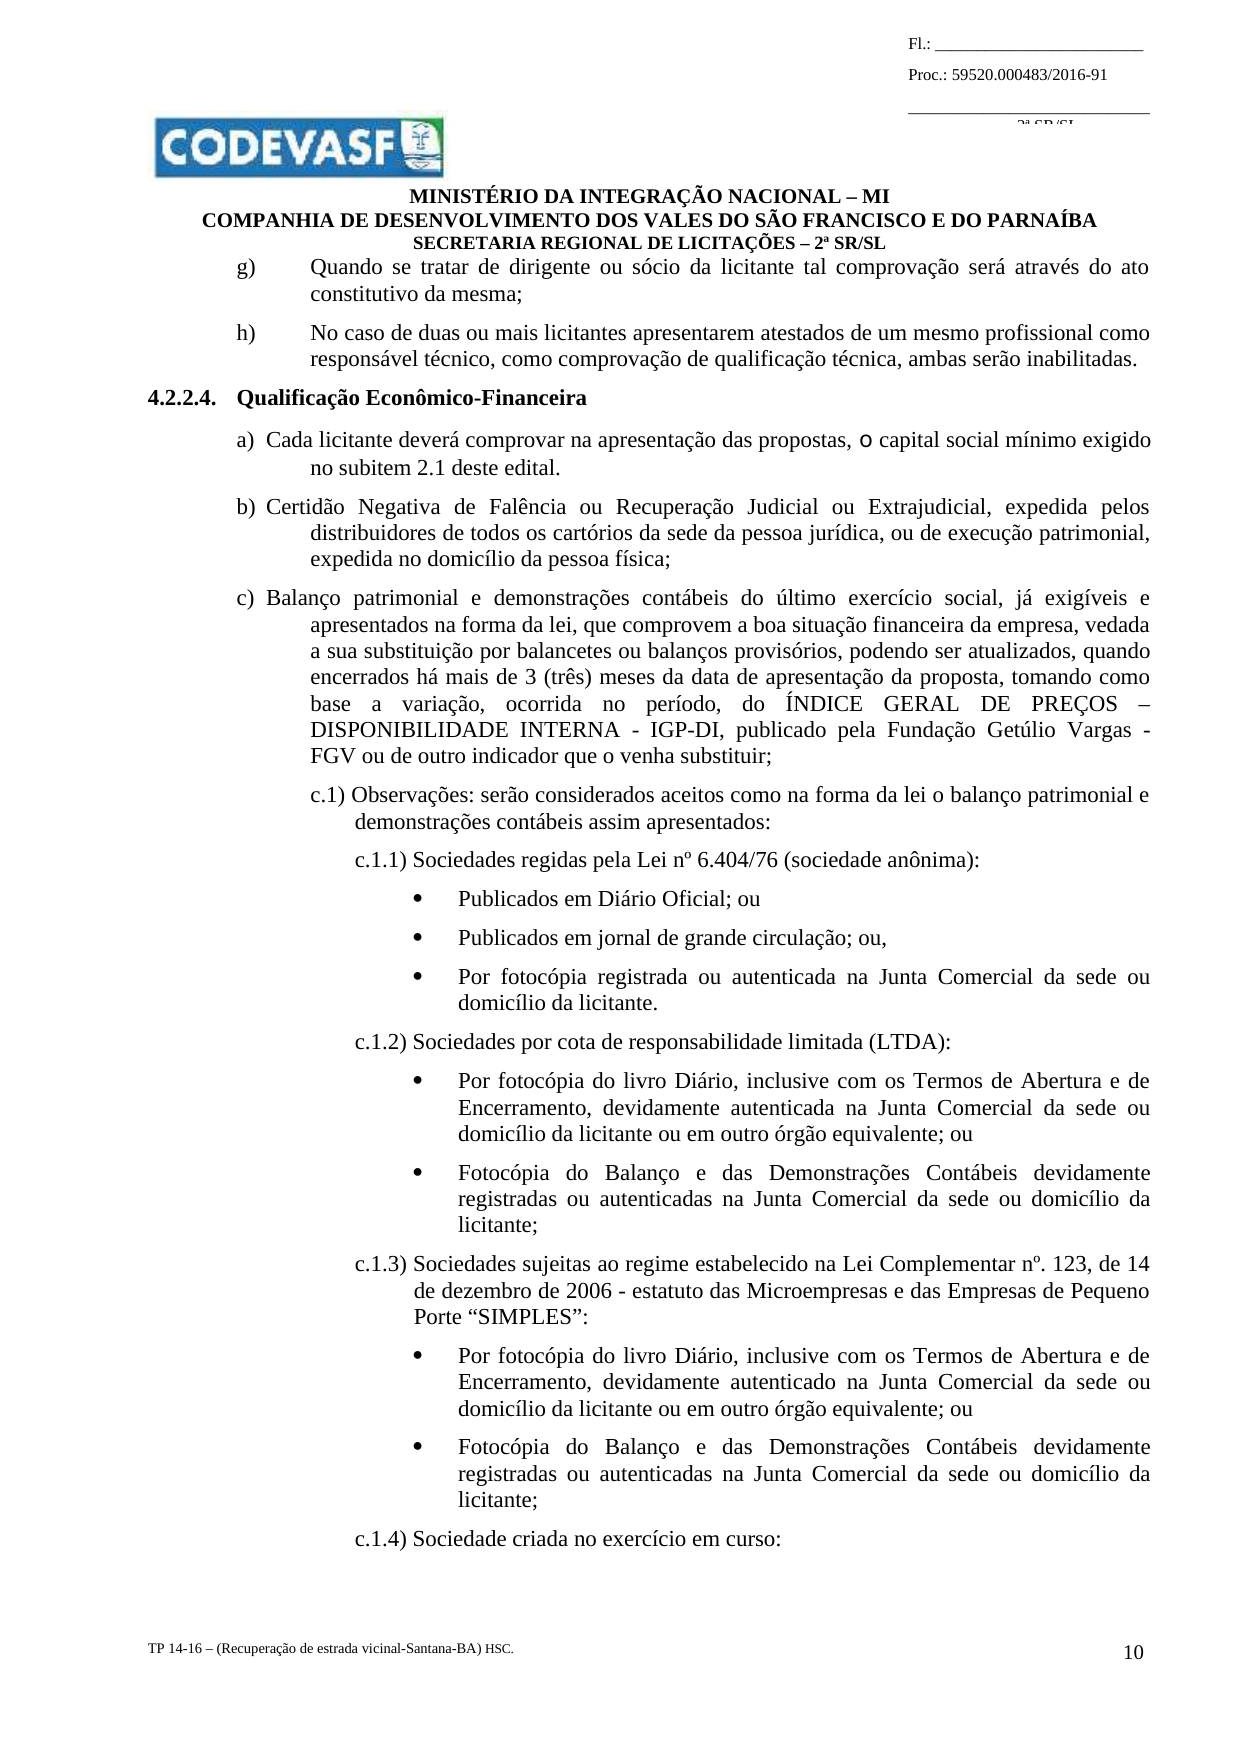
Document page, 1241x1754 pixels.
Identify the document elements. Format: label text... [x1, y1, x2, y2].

list Fotocópia do Balanço e das Demonstrações Contábeis devidamente registradas ou autenticadas na Junta Comercial da sede ou domicílio da licitante; [413, 1159, 1152, 1238]
list No caso de duas ou mais licitantes apresentarem atestados de um mesmo profissional como responsável técnico, como comprovação de qualificação técnica, ambas serão inabilitadas. [236, 319, 1152, 371]
list Balanço patrimonial e demonstrações contábeis do último exercício social, já exigíveis e apresentados na forma da lei, que comprovem a boa situação financeira da empresa, vedada a sua substituição por balancetes ou balanços provisórios, podendo ser atualizados, quando encerrados há mais de 3 (três) meses da data de apresentação da proposta, tomando como base a variação, ocorrida no período, do ÍNDICE GERAL DE PREÇOS – DISPONIBILIDADE INTERNA - IGP-DI, publicado pela Fundação Getúlio Vargas - FGV ou de outro indicador que o venha substituir; [236, 584, 1152, 769]
list Por fotocópia do livro Diário, inclusive com os Termos de Abertura e de Encerramento, devidamente autenticado na Junta Comercial da sede ou domicílio da licitante ou em outro órgão equivalente; ou [413, 1342, 1152, 1421]
text c.1.1) Sociedades regidas pela Lei nº 6.404/76 (sociedade anônima): [354, 847, 1152, 873]
text c.1.2) Sociedades por cota de responsabilidade limitada (LTDA): [354, 1028, 1152, 1055]
list Por fotocópia registrada ou autenticada na Junta Comercial da sede ou domicílio da licitante. [413, 963, 1152, 1016]
list Publicados em Diário Oficial; ou [413, 885, 1152, 912]
list Qualificação Econômico-Financeira [148, 384, 1152, 410]
list Cada licitante deverá comprovar na apresentação das propostas, o capital social mínimo exigido no subitem 2.1 deste edital. [236, 423, 1152, 480]
list Publicados em jornal de grande circulação; ou, [413, 924, 1152, 951]
text c.1) Observações: serão considerados aceitos como na forma da lei o balanço patrimonial e demonstrações contábeis assim apresentados: [310, 781, 1152, 834]
list Por fotocópia do livro Diário, inclusive com os Termos de Abertura e de Encerramento, devidamente autenticada na Junta Comercial da sede ou domicílio da licitante ou em outro órgão equivalente; ou [413, 1067, 1152, 1146]
text c.1.4) Sociedade criada no exercício em curso: [354, 1525, 1152, 1551]
text c.1.3) Sociedades sujeitas ao regime estabelecido na Lei Complementar nº. 123, de 14 de dezembro de 2006 - estatuto das Microempresas e das Empresas de Pequeno Porte “SIMPLES”: [354, 1250, 1152, 1329]
picture [147, 110, 450, 184]
list Certidão Negativa de Falência ou Recuperação Judicial ou Extrajudicial, expedida pelos distribuidores de todos os cartórios da sede da pessoa jurídica, ou de execução patrimonial, expedida no domicílio da pessoa física; [236, 493, 1152, 572]
list Fotocópia do Balanço e das Demonstrações Contábeis devidamente registradas ou autenticadas na Junta Comercial da sede ou domicílio da licitante; [413, 1433, 1152, 1512]
list Quando se tratar de dirigente ou sócio da licitante tal comprovação será através do ato constitutivo da mesma; [236, 253, 1152, 306]
